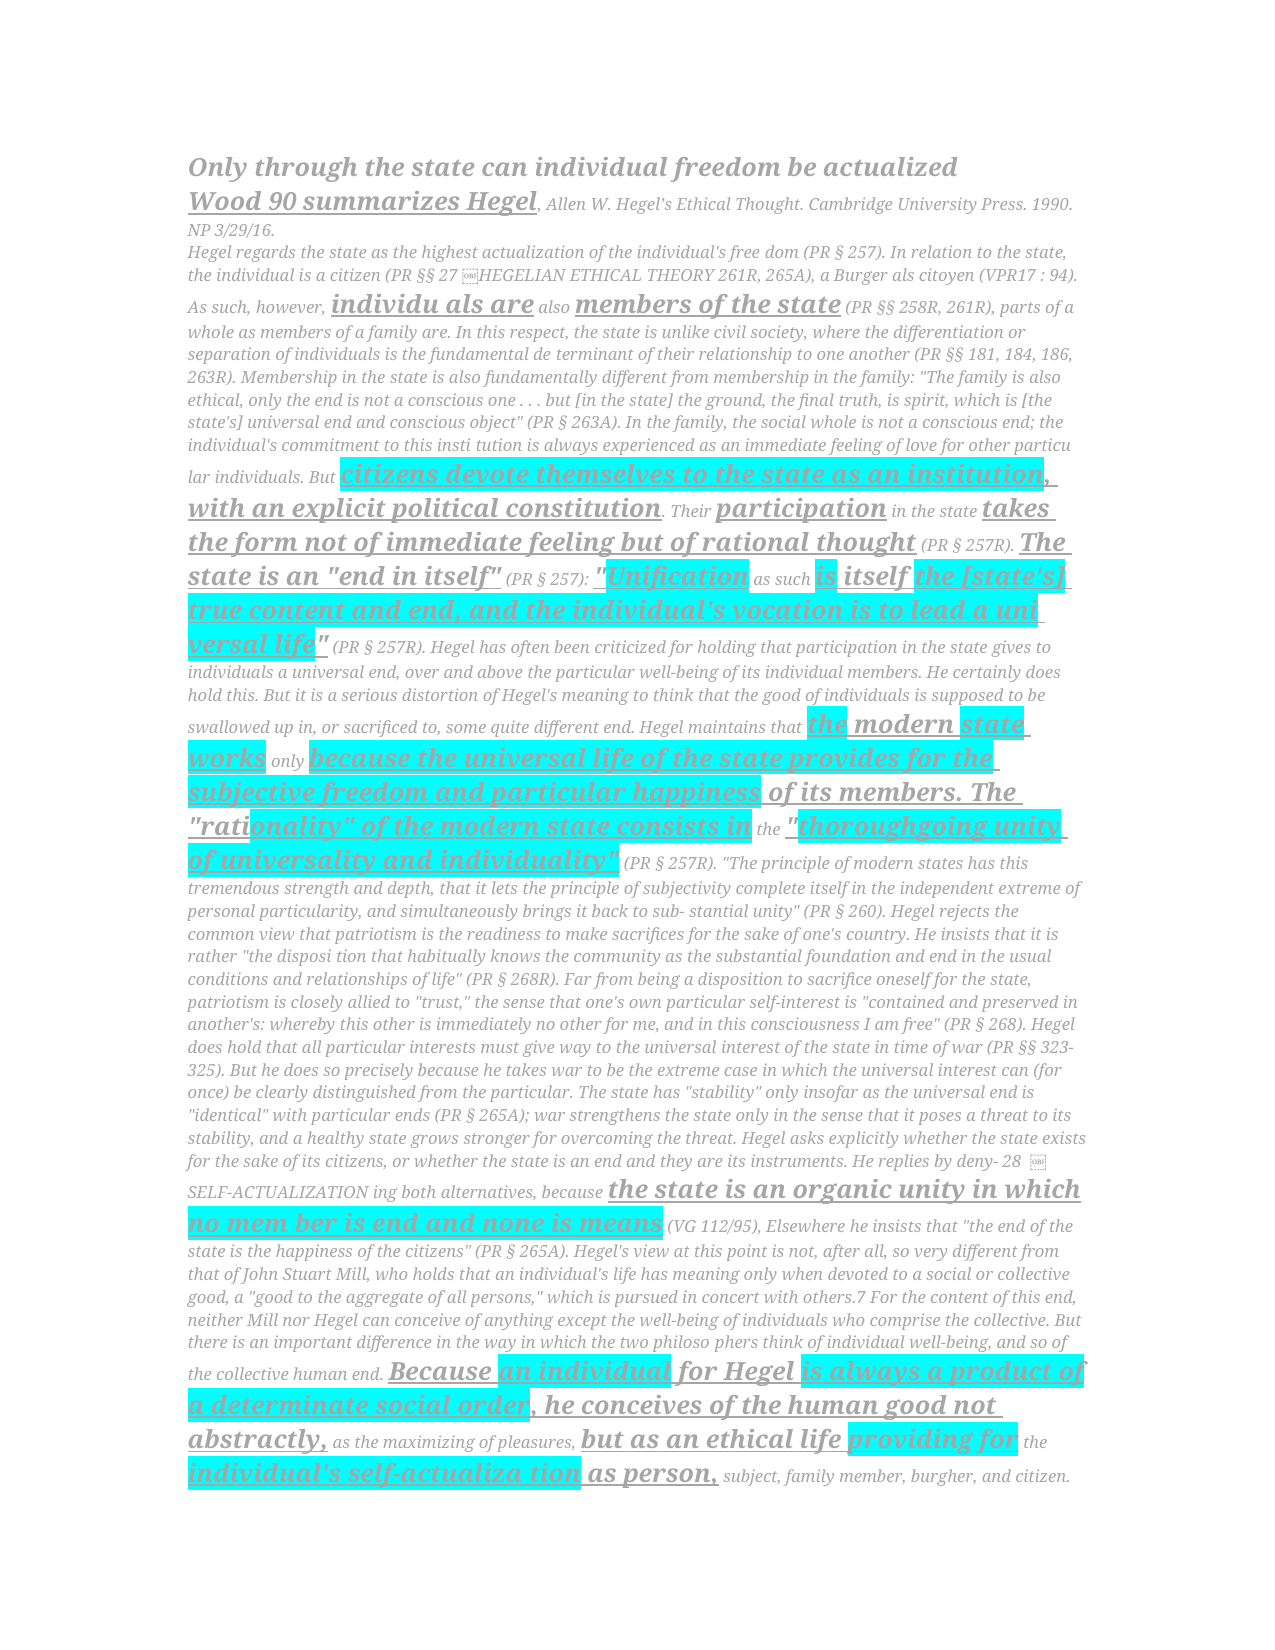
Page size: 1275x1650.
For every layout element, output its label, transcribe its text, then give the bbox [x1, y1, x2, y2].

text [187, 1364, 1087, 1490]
subtitle Only through the state can individual freedom be actualized [187, 150, 1087, 184]
text Wood 90 summarizes Hegel, Allen W. Hegel’s Ethical Thought. Cambridge University Press. 1990. NP 3/29/16. [187, 184, 1087, 241]
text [187, 241, 1087, 1416]
